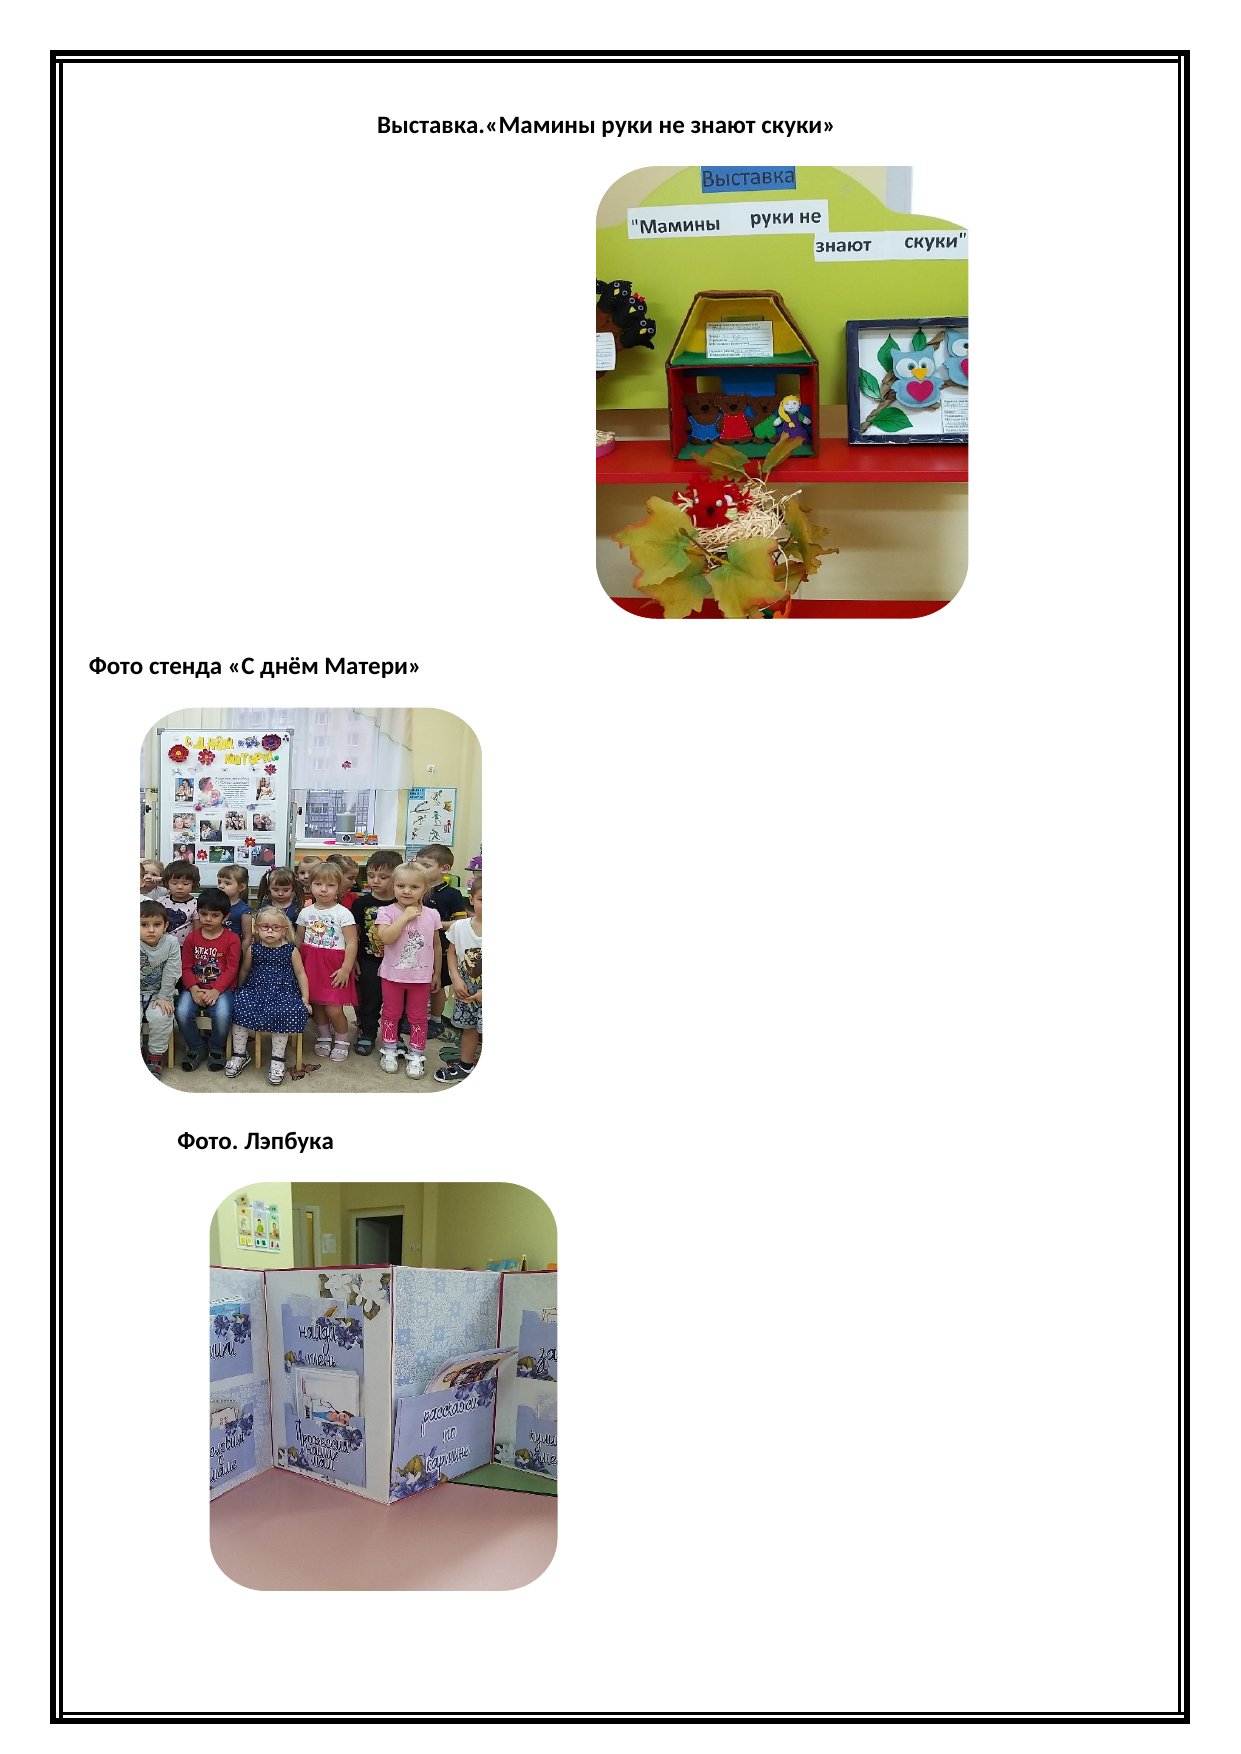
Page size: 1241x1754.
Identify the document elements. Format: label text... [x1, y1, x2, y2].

picture [596, 166, 968, 618]
text Выставка.«Мамины руки не знают скуки» [88, 109, 1152, 139]
text Фото стенда «С днём Матери» [88, 650, 1152, 681]
picture [141, 708, 482, 1092]
picture [210, 1183, 557, 1591]
text Фото. Лэпбука [177, 1125, 1152, 1156]
